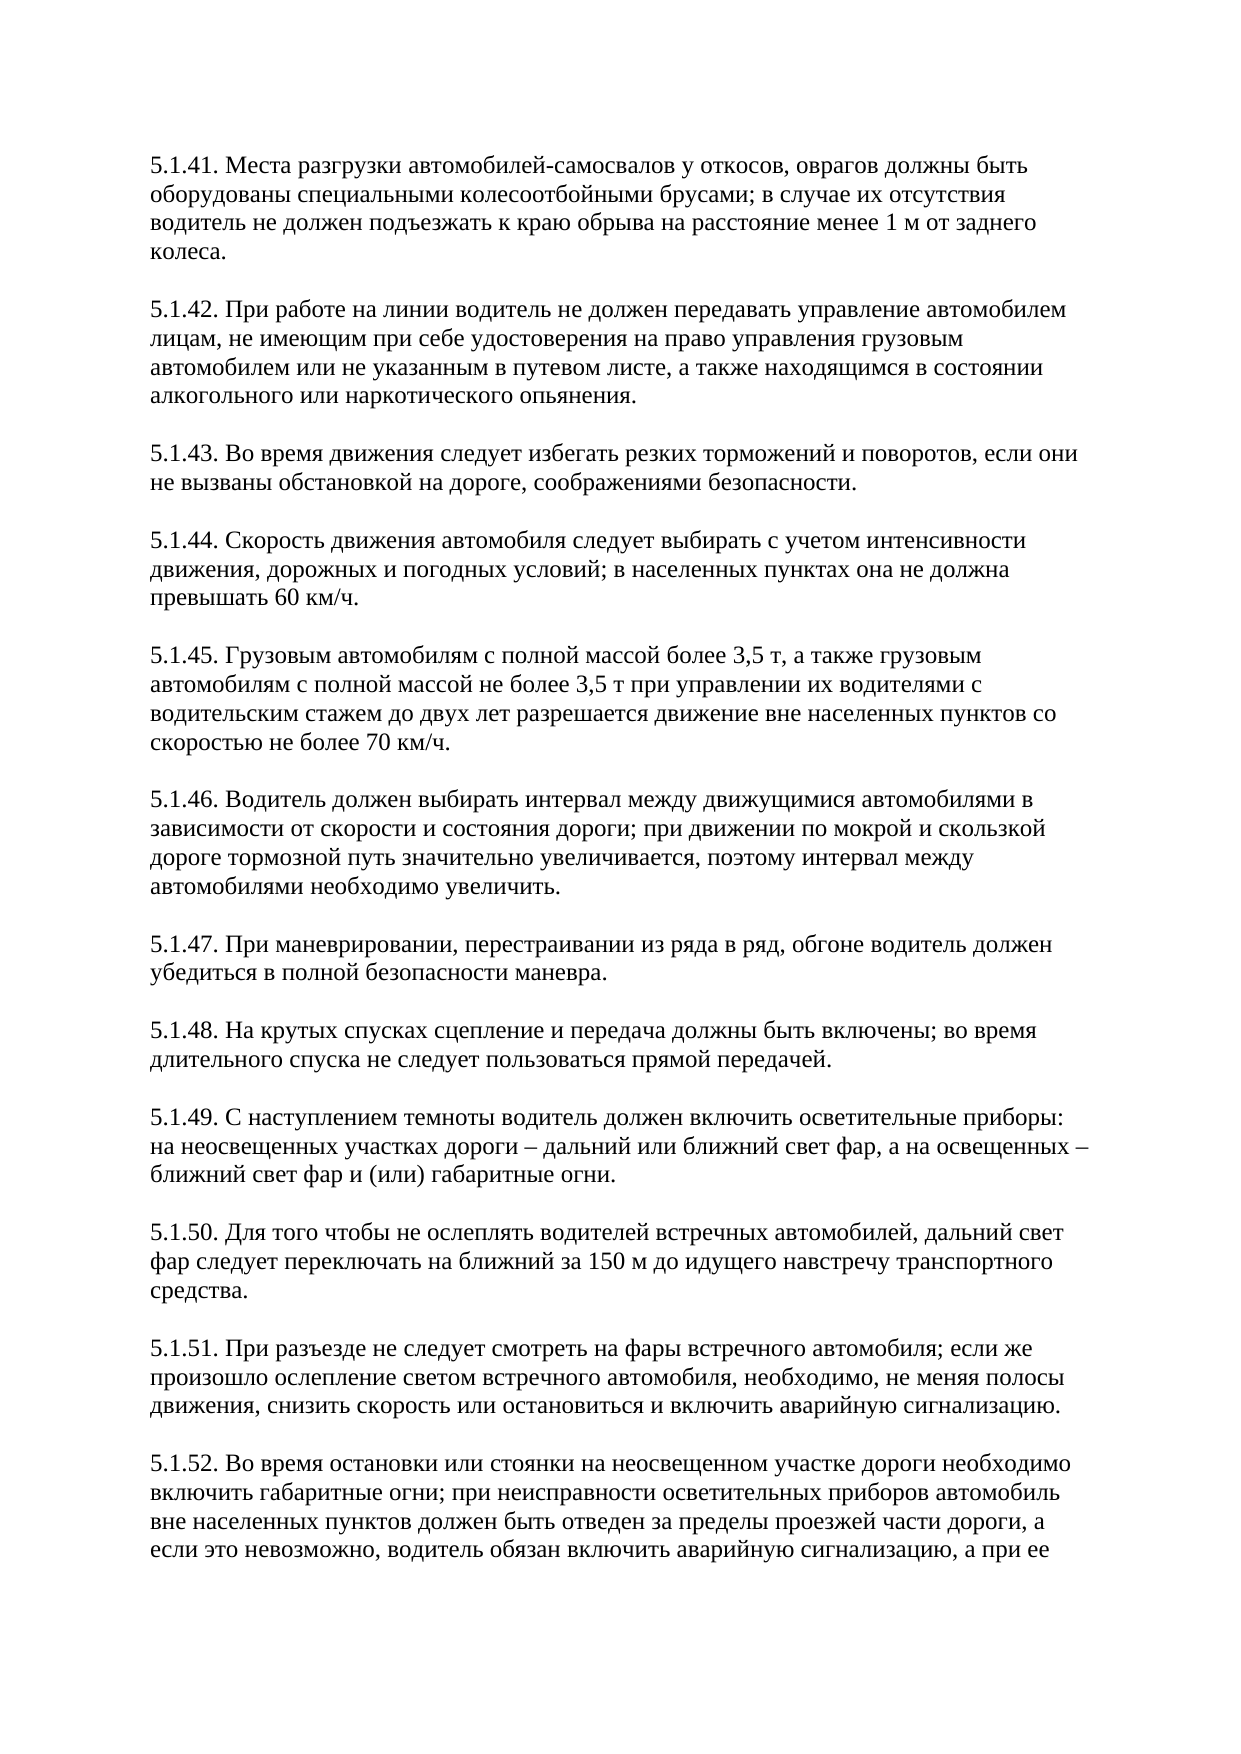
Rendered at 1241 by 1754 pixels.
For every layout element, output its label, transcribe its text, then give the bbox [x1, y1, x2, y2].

text 5.1.44. Скорость движения автомобиля следует выбирать с учетом интенсивности движения, дорожных и погодных условий; в населенных пунктах она не должна превышать 60 км/ч. [150, 525, 1090, 611]
text 5.1.45. Грузовым автомобилям с полной массой более 3,5 т, а также грузовым автомобилям с полной массой не более 3,5 т при управлении их водителями с водительским стажем до двух лет разрешается движение вне населенных пунктов со скоростью не более 70 км/ч. [150, 640, 1090, 755]
text 5.1.47. При маневрировании, перестраивании из ряда в ряд, обгоне водитель должен убедиться в полной безопасности маневра. [150, 929, 1090, 986]
text 5.1.51. При разъезде не следует смотреть на фары встречного автомобиля; если же произошло ослепление светом встречного автомобиля, необходимо, не меняя полосы движения, снизить скорость или остановиться и включить аварийную сигнализацию. [150, 1333, 1090, 1419]
text 5.1.43. Во время движения следует избегать резких торможений и поворотов, если они не вызваны обстановкой на дороге, соображениями безопасности. [150, 438, 1090, 496]
text 5.1.42. При работе на линии водитель не должен передавать управление автомобилем лицам, не имеющим при себе удостоверения на право управления грузовым автомобилем или не указанным в путевом листе, а также находящимся в состоянии алкогольного или наркотического опьянения. [150, 294, 1090, 409]
text 5.1.41. Места разгрузки автомобилей-самосвалов у откосов, оврагов должны быть оборудованы специальными колесоотбойными брусами; в случае их отсутствия водитель не должен подъезжать к краю обрыва на расстояние менее 1 м от заднего колеса. [150, 150, 1090, 265]
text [150, 1448, 1090, 1563]
text 5.1.49. С наступлением темноты водитель должен включить осветительные приборы: на неосвещенных участках дороги – дальний или ближний свет фар, а на освещенных – ближний свет фар и (или) габаритные огни. [150, 1102, 1090, 1188]
text 5.1.46. Водитель должен выбирать интервал между движущимися автомобилями в зависимости от скорости и состояния дороги; при движении по мокрой и скользкой дороге тормозной путь значительно увеличивается, поэтому интервал между автомобилями необходимо увеличить. [150, 784, 1090, 899]
text 5.1.50. Для того чтобы не ослеплять водителей встречных автомобилей, дальний свет фар следует переключать на ближний за 150 м до идущего навстречу транспортного средства. [150, 1217, 1090, 1304]
text 5.1.48. На крутых спусках сцепление и передача должны быть включены; во время длительного спуска не следует пользоваться прямой передачей. [150, 1015, 1090, 1073]
